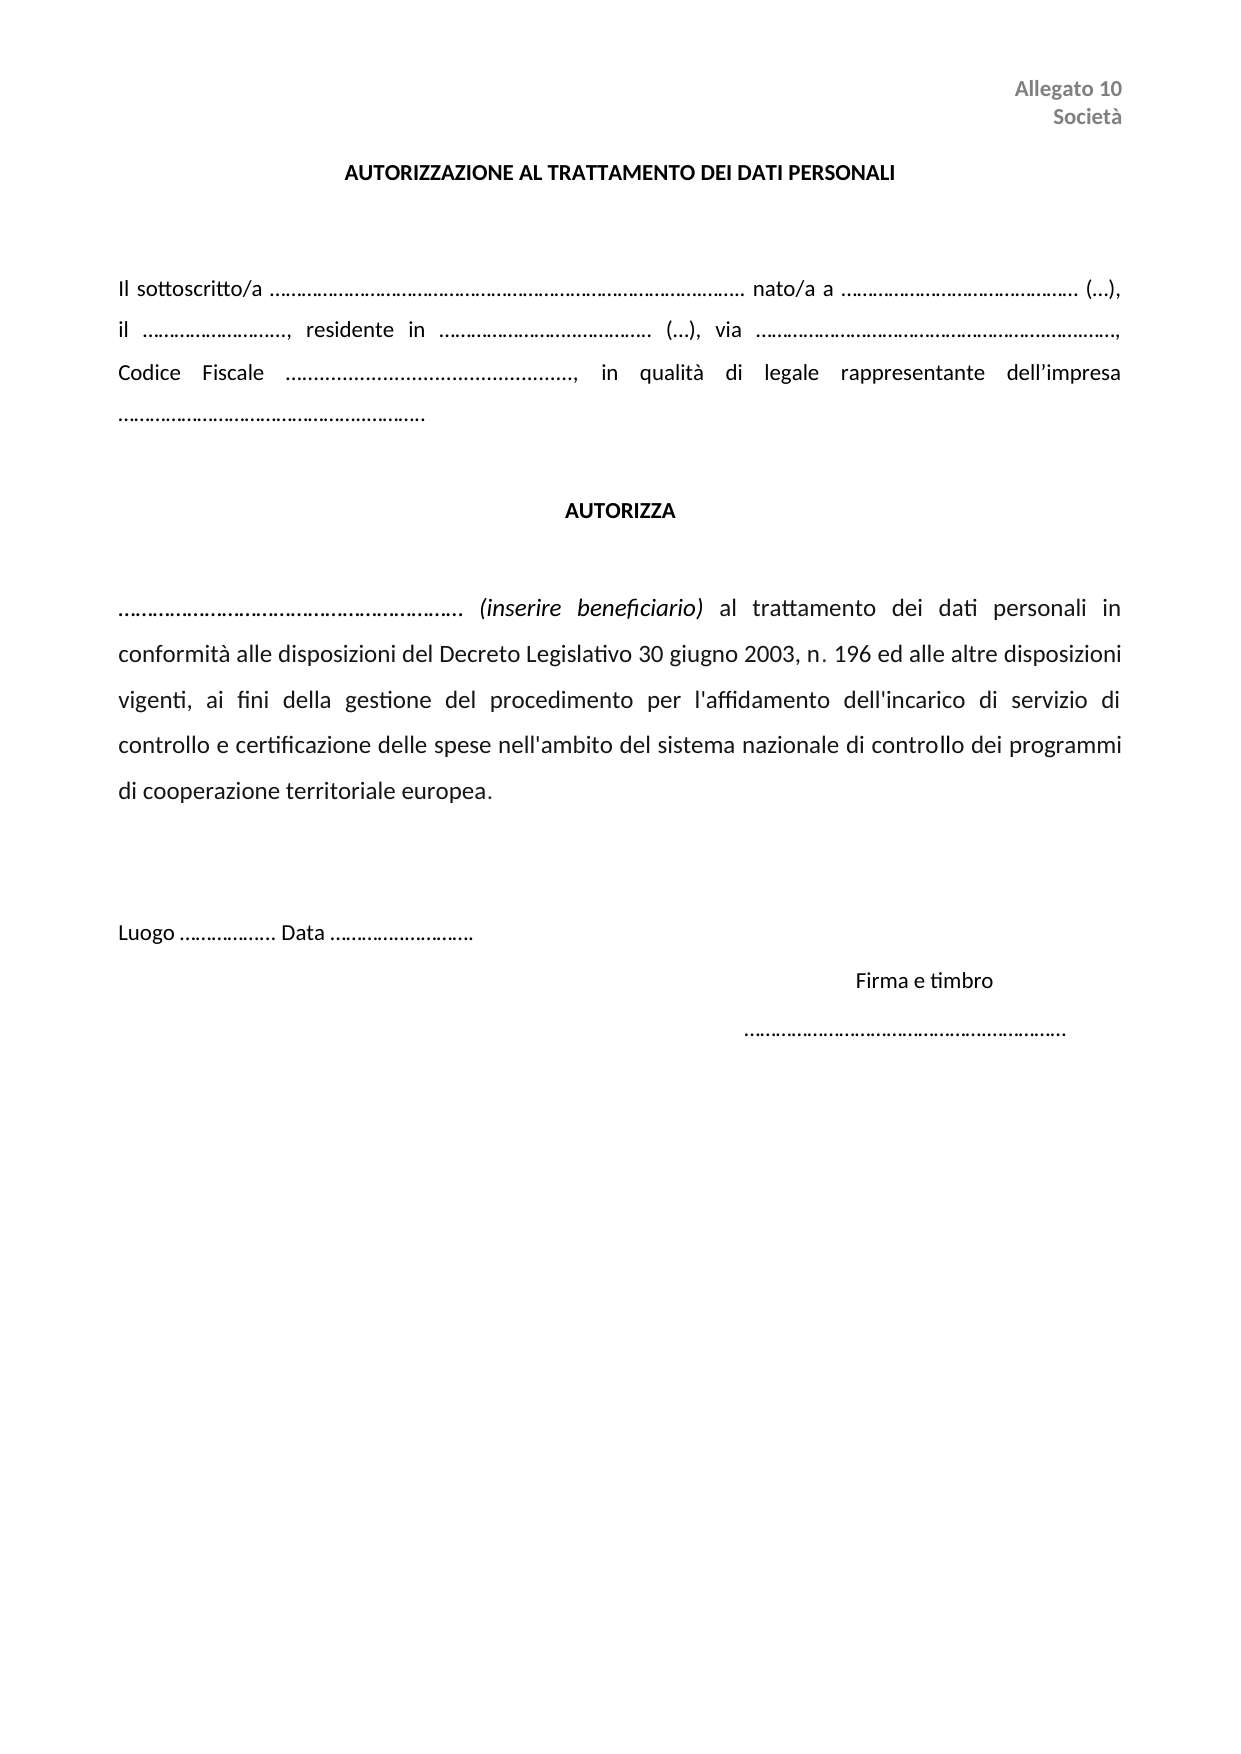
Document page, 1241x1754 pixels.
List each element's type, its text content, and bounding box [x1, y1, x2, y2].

text …………………………………………………… (inserire beneficiario) al trattamento dei dati personali in conformità alle disposizioni del Decreto Legislativo 30 giugno 2003, n. 196 ed alle altre disposizioni vigenti, ai fini della gestione del procedimento per l'affidamento dell'incarico di servizio di controllo e certificazione delle spese nell'ambito del sistema nazionale di controllo dei programmi di cooperazione territoriale europea. [118, 592, 1122, 806]
text AUTORIZZA [118, 496, 1122, 524]
text Luogo ……………... Data …………..…………. [118, 918, 1122, 946]
text Firma e timbro [118, 966, 1122, 994]
text Il sottoscritto/a ……………………………………………………………………….…….. nato/a a ……………………………………… (…), il ……………………..., residente in ……………………..………….. (…), via ……………………………………………….…….……, Codice Fiscale …..............................................., in qualità di legale rappresentante dell’impresa ………………………………………..……….. [118, 274, 1122, 428]
text AUTORIZZAZIONE AL TRATTAMENTO DEI DATI PERSONALI [118, 158, 1122, 186]
text ……………………………………….…………… [118, 1014, 1122, 1042]
